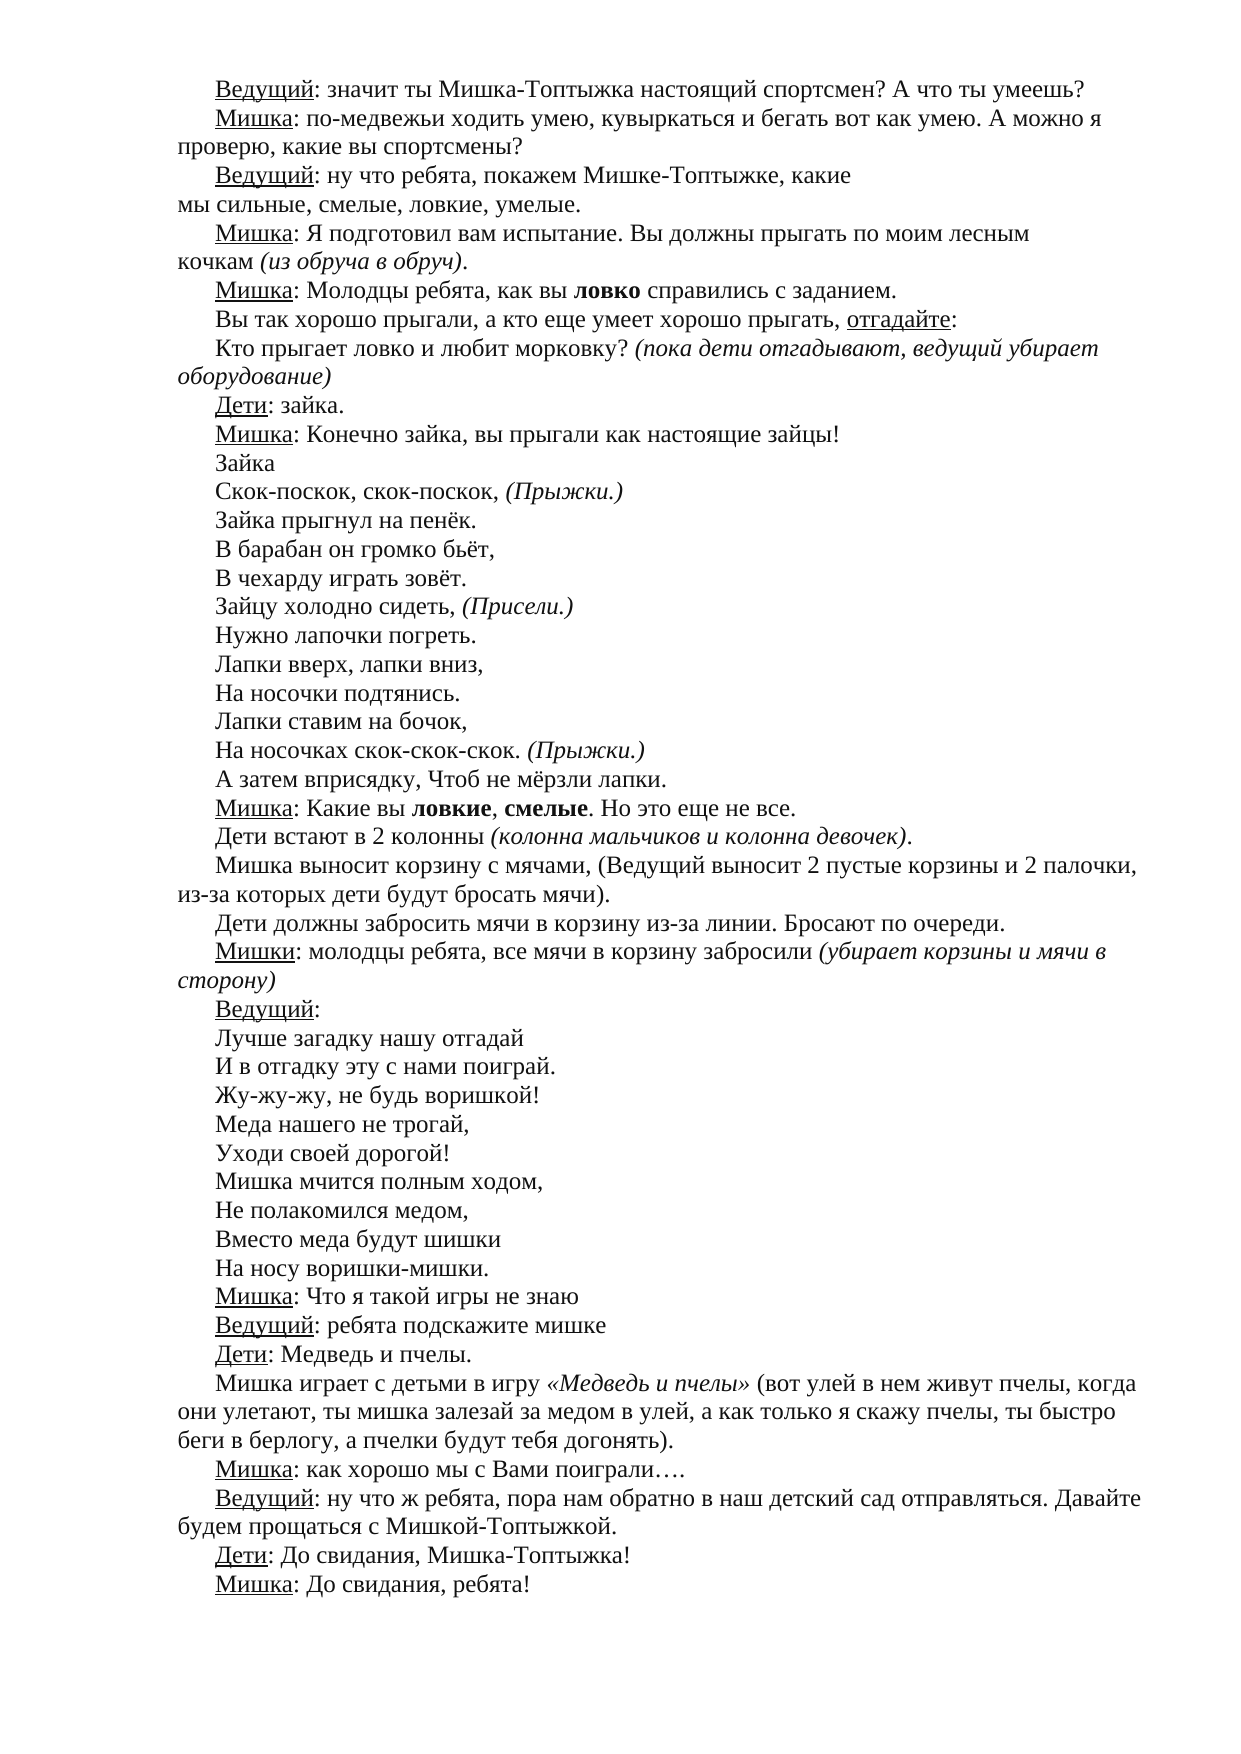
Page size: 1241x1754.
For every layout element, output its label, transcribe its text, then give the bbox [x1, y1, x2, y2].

text На носу воришки-мишки. [177, 1253, 1152, 1281]
text Не полакомился медом, [177, 1195, 1152, 1224]
text Мишка мчится полным ходом, [177, 1166, 1152, 1195]
text Вы так хорошо прыгали, а кто еще умеет хорошо прыгать, отгадайте: [177, 304, 1152, 333]
text В чехарду играть зовёт. [177, 563, 1152, 591]
text Ведущий: ребята подскажите мишке [177, 1310, 1152, 1339]
text Дети встают в 2 колонны (колонна мальчиков и колонна девочек). [177, 821, 1152, 850]
text Мишка играет с детьми в игру «Медведь и пчелы» (вот улей в нем живут пчелы, когда они улетают, ты мишка залезай за медом в улей, а как только я скажу пчелы, ты быстро беги в берлогу, а пчелки будут тебя догонять). [177, 1368, 1152, 1454]
text Мишка: Что я такой игры не знаю [177, 1281, 1152, 1310]
text Лапки вверх, лапки вниз, [177, 649, 1152, 678]
text Зайка прыгнул на пенёк. [177, 505, 1152, 534]
text Мишка: как хорошо мы с Вами поиграли…. [177, 1454, 1152, 1483]
text Мишка: До свидания, ребята! [177, 1569, 1152, 1598]
text И в отгадку эту с нами поиграй. [177, 1051, 1152, 1080]
text Зайцу холодно сидеть, (Присели.) [177, 591, 1152, 620]
text На носочках скок-скок-скок. (Прыжки.) [177, 735, 1152, 764]
text Мишка: по-медвежьи ходить умею, кувыркаться и бегать вот как умею. А можно я проверю, какие вы спортсмены? [177, 103, 1152, 160]
text Дети: зайка. [177, 390, 1152, 419]
text Вместо меда будут шишки [177, 1224, 1152, 1253]
text Мишка: Я подготовил вам испытание. Вы должны прыгать по моим лесным кочкам (из обруча в обруч). [177, 218, 1152, 275]
text Мишка: Конечно зайка, вы прыгали как настоящие зайцы! [177, 419, 1152, 448]
text В барабан он громко бьёт, [177, 534, 1152, 563]
text Лучше загадку нашу отгадай [177, 1023, 1152, 1051]
text Мишки: молодцы ребята, все мячи в корзину забросили (убирает корзины и мячи в сторону) [177, 936, 1152, 994]
text На носочки подтянись. [177, 678, 1152, 706]
text Ведущий: ну что ж ребята, пора нам обратно в наш детский сад отправляться. Давайте будем прощаться с Мишкой-Топтыжкой. [177, 1483, 1152, 1540]
text Скок-поскок, скок-поскок, (Прыжки.) [177, 476, 1152, 505]
text Ведущий: ну что ребята, покажем Мишке-Топтыжке, какие мы сильные, смелые, ловкие, умелые. [177, 160, 1152, 218]
text Жу-жу-жу, не будь воришкой! [177, 1080, 1152, 1109]
text Нужно лапочки погреть. [177, 620, 1152, 649]
text Уходи своей дорогой! [177, 1138, 1152, 1166]
text Кто прыгает ловко и любит морковку? (пока дети отгадывают, ведущий убирает оборудование) [177, 333, 1152, 390]
text Дети: До свидания, Мишка-Топтыжка! [177, 1540, 1152, 1569]
text Дети: Медведь и пчелы. [177, 1339, 1152, 1368]
text Ведущий: [177, 994, 1152, 1023]
text Мишка: Какие вы ловкие, смелые. Но это еще не все. [177, 793, 1152, 821]
text Зайка [177, 448, 1152, 476]
text Ведущий: значит ты Мишка-Топтыжка настоящий спортсмен? А что ты умеешь? [177, 74, 1152, 103]
text Дети должны забросить мячи в корзину из-за линии. Бросают по очереди. [177, 908, 1152, 936]
text Меда нашего не трогай, [177, 1109, 1152, 1138]
text А затем вприсядку, Чтоб не мёрзли лапки. [177, 764, 1152, 793]
text Мишка: Молодцы ребята, как вы ловко справились с заданием. [177, 275, 1152, 304]
text Лапки ставим на бочок, [177, 706, 1152, 735]
text Мишка выносит корзину с мячами, (Ведущий выносит 2 пустые корзины и 2 палочки, из-за которых дети будут бросать мячи). [177, 850, 1152, 908]
